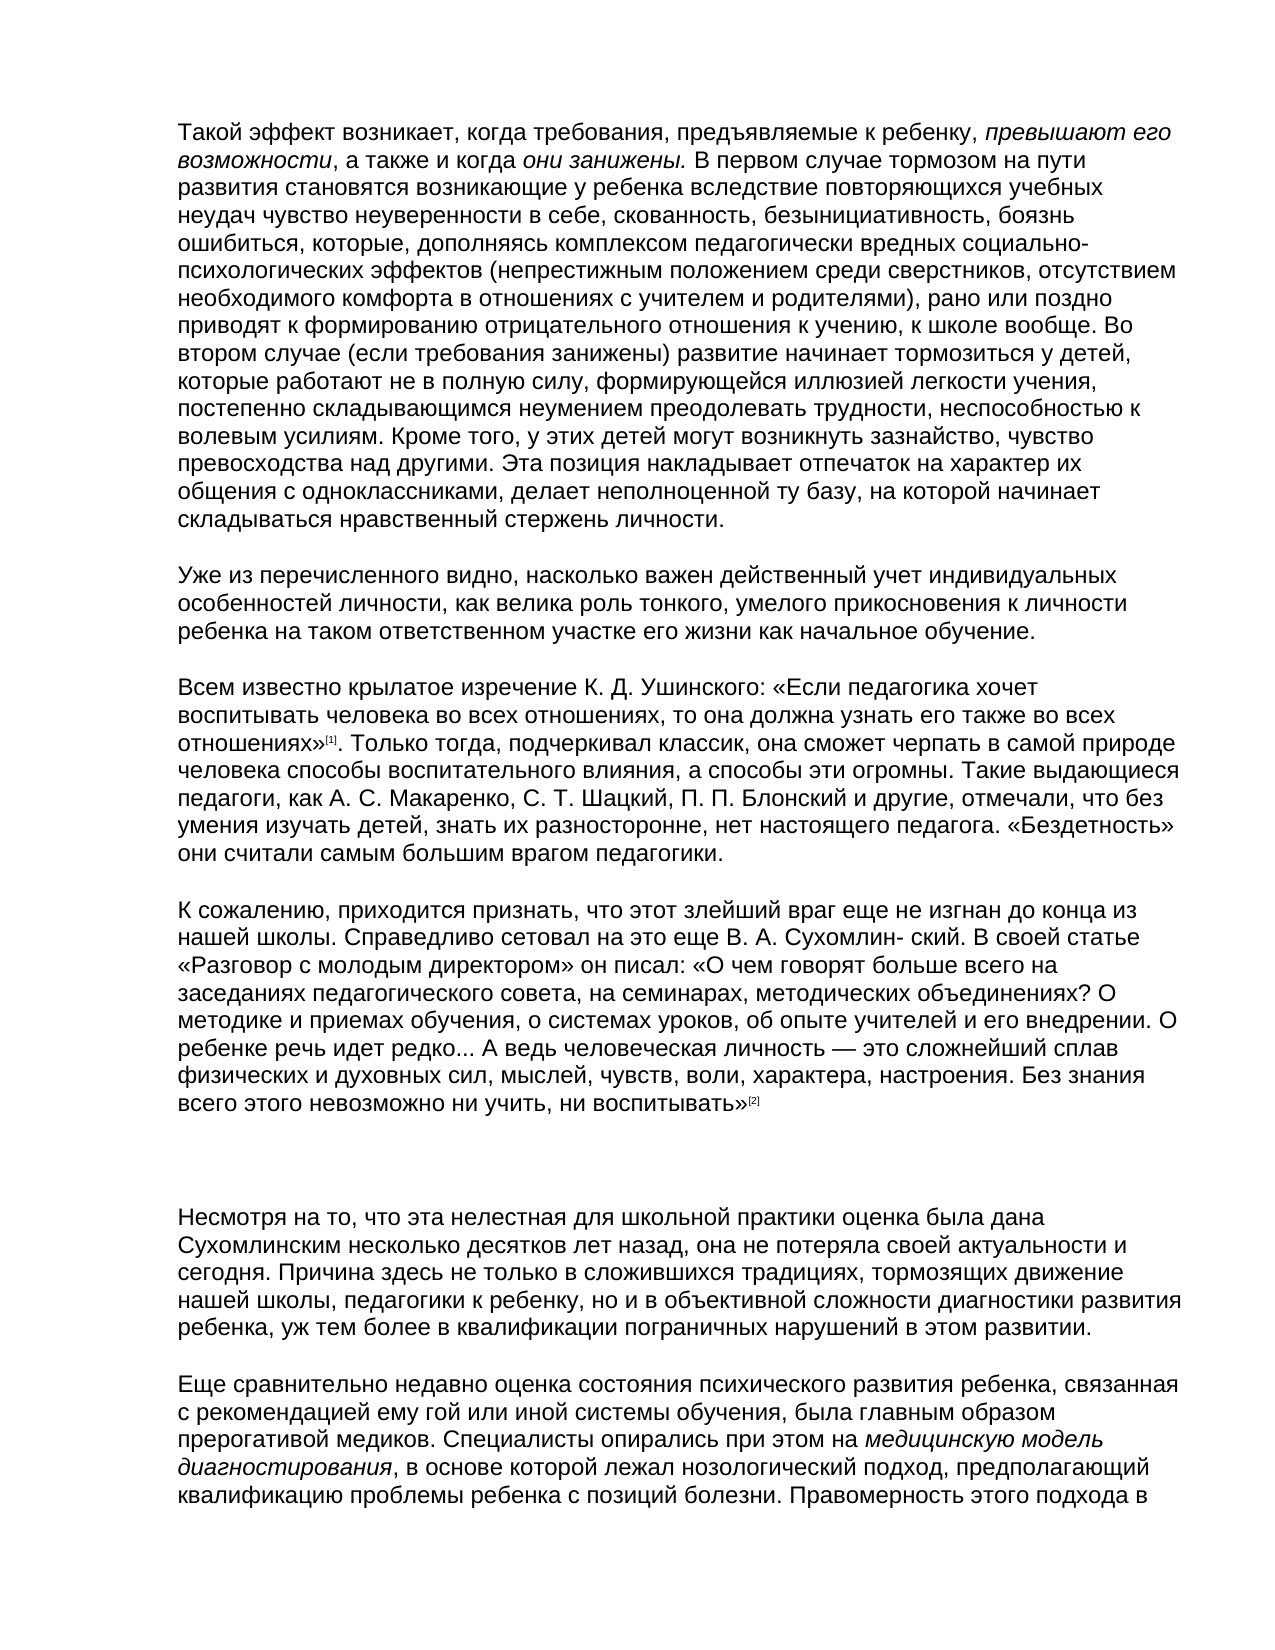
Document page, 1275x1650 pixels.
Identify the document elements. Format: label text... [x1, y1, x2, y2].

text Всем известно крылатое изречение К. Д. Ушинского: «Если педагогика хочет воспитывать человека во всех отношениях, то она должна узнать его также во всех отношениях»[1]. Только тогда, подчеркивал классик, она сможет черпать в самой природе человека способы воспитательного влияния, а способы эти огромны. Такие выдающиеся педагоги, как А. С. Макаренко, С. Т. Шацкий, П. П. Блонский и другие, отмечали, что без умения изучать детей, знать их разносторонне, нет настоящего педагога. «Бездетность» они считали самым большим врагом педагогики. [177, 673, 1186, 867]
text Такой эффект возникает, когда требования, предъявляемые к ребенку, превышают его возможности, а также и когда они занижены. В первом случае тормозом на пути развития становятся возникающие у ребенка вследствие повторяющихся учебных неудач чувство неуверенности в себе, скованность, безынициативность, боязнь ошибиться, которые, дополняясь комплексом педагогически вредных социально-психологических эффектов (непрестижным положением среди сверстников, отсутствием необходимого комфорта в отношениях с учителем и родителями), рано или поздно приводят к формированию отрицательного отношения к учению, к школе вообще. Во втором случае (если требования занижены) развитие начинает тормозиться у детей, которые работают не в полную силу, формирующейся иллюзией легкости учения, постепенно складывающимся неумением преодолевать трудности, неспособностью к волевым усилиям. Кроме того, у этих детей могут возникнуть зазнайство, чувство превосходства над другими. Эта позиция накладывает отпечаток на характер их общения с одноклассниками, делает неполноценной ту базу, на которой начинает складываться нравственный стержень личности. [177, 118, 1186, 532]
text Уже из перечисленного видно, насколько важен действенный учет индивидуальных особенностей личности, как велика роль тонкого, умелого прикосновения к личности ребенка на таком ответственном участке его жизни как начальное обучение. [177, 561, 1186, 644]
text Несмотря на то, что эта нелестная для школьной практики оценка была дана Сухомлинским несколько десятков лет назад, она не потеряла своей актуальности и сегодня. Причина здесь не только в сложившихся традициях, тормозящих движение нашей школы, педагогики к ребенку, но и в объективной сложности диагностики развития ребенка, уж тем более в квалификации пограничных нарушений в этом развитии. [177, 1203, 1186, 1341]
text К сожалению, приходится признать, что этот злейший враг еще не изгнан до конца из нашей школы. Справедливо сетовал на это еще В. А. Сухомлин- ский. В своей статье «Разговор с молодым директором» он писал: «О чем говорят больше всего на заседаниях педагогического совета, на семинарах, методических объединениях? О методике и приемах обучения, о системах уроков, об опыте учителей и его внедрении. О ребенке речь идет редко... А ведь человеческая личность — это сложнейший сплав физических и духовных сил, мыслей, чувств, воли, характера, настроения. Без знания всего этого невозможно ни учить, ни воспитывать»[2] [177, 896, 1186, 1117]
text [177, 1370, 1186, 1508]
